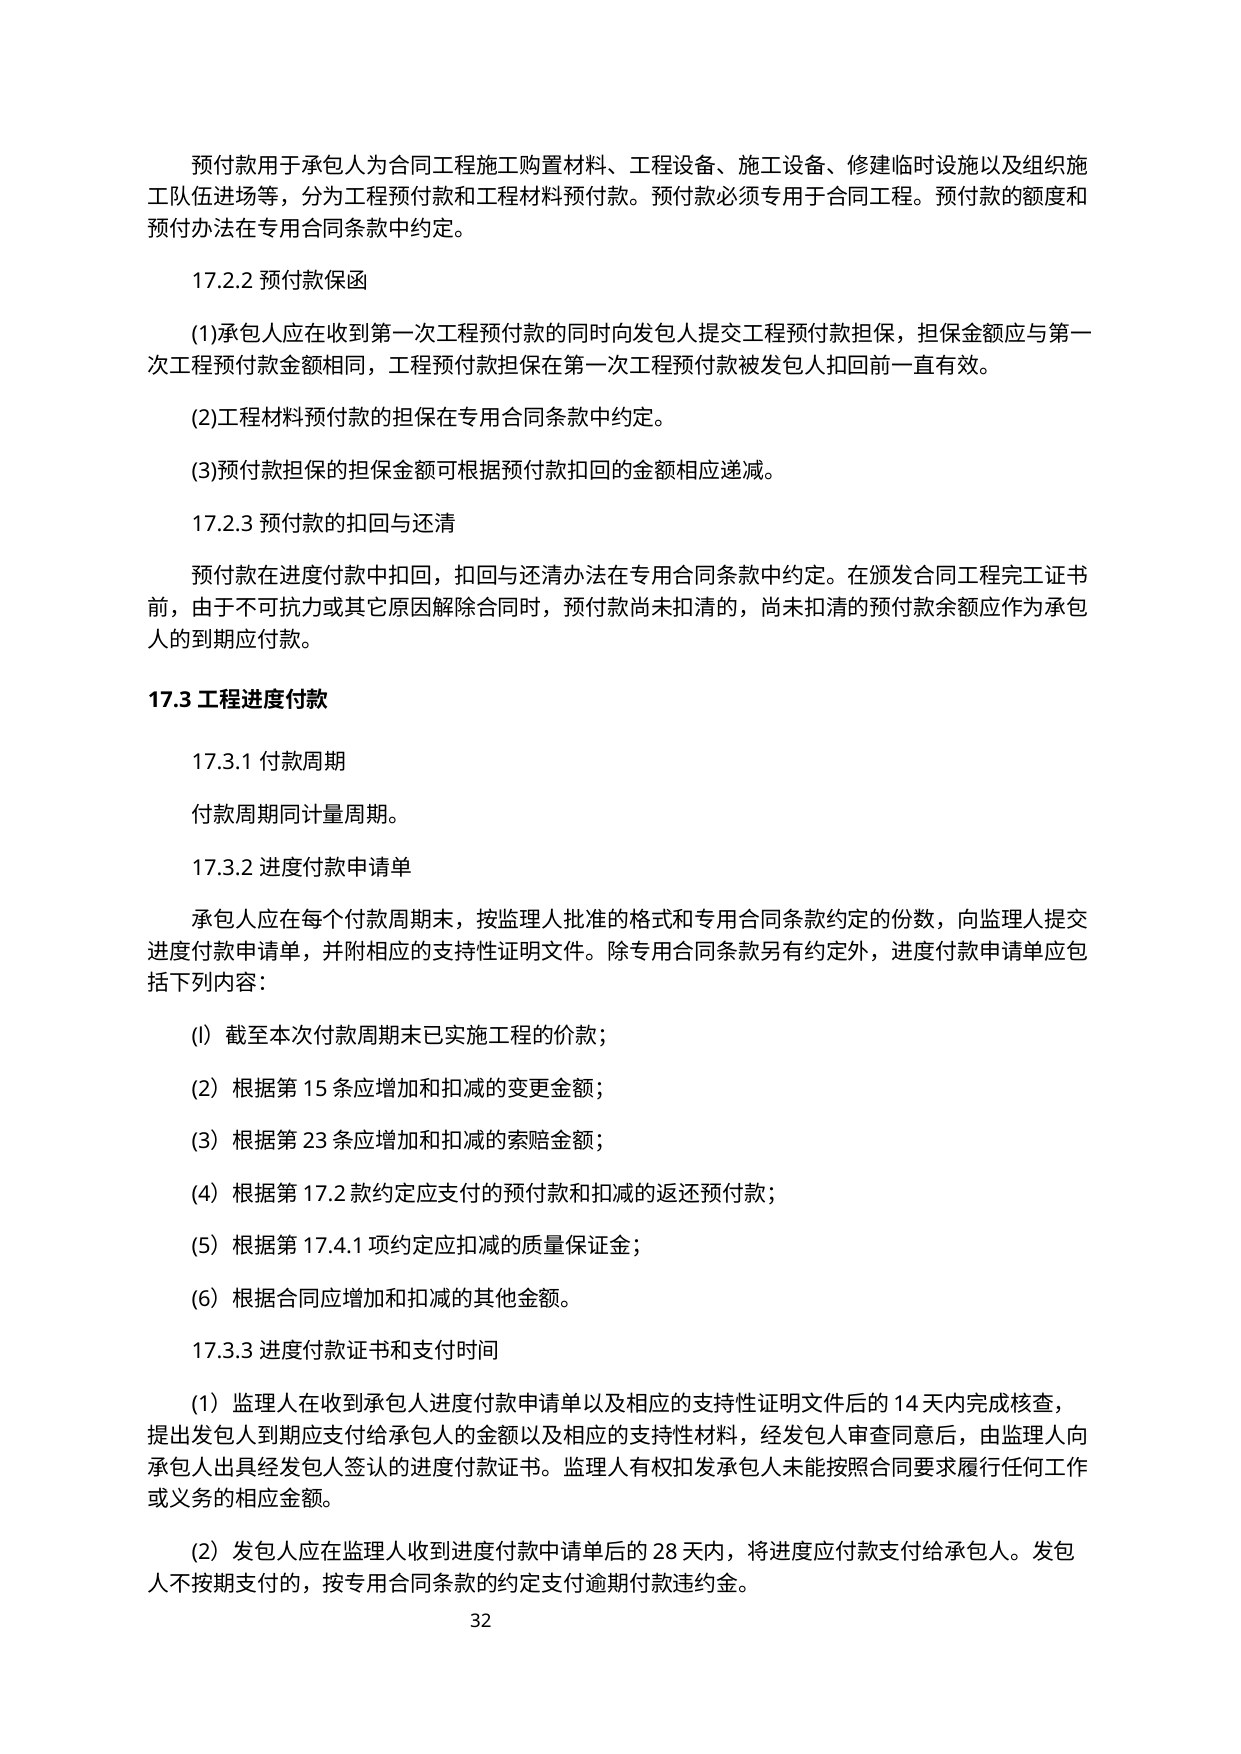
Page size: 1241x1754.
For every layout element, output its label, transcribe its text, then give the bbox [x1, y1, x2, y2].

text (1)承包人应在收到第一次工程预付款的同时向发包人提交工程预付款担保，担保金额应与第一次工程预付款金额相同，工程预付款担保在第一次工程预付款被发包人扣回前一直有效。 [148, 316, 1092, 379]
text 17.3.1 付款周期 [148, 744, 1092, 776]
text 预付款用于承包人为合同工程施工购置材料、工程设备、施工设备、修建临时设施以及组织施工队伍进场等，分为工程预付款和工程材料预付款。预付款必须专用于合同工程。预付款的额度和预付办法在专用合同条款中约定。 [148, 148, 1092, 243]
text (5）根据第17.4.1项约定应扣减的质量保证金； [148, 1228, 1092, 1260]
text 17.2.3 预付款的扣回与还清 [148, 506, 1092, 537]
text 承包人应在每个付款周期末，按监理人批准的格式和专用合同条款约定的份数，向监理人提交进度付款申请单，并附相应的支持性证明文件。除专用合同条款另有约定外，进度付款申请单应包括下列内容： [148, 902, 1092, 997]
text (3）根据第23条应增加和扣减的索赔金额； [148, 1123, 1092, 1155]
text (2)工程材料预付款的担保在专用合同条款中约定。 [148, 400, 1092, 432]
text 付款周期同计量周期。 [148, 797, 1092, 829]
text 17.3.2 进度付款申请单 [148, 849, 1092, 881]
text 17.2.2 预付款保函 [148, 263, 1092, 295]
text (2）发包人应在监理人收到进度付款中请单后的28天内，将进度应付款支付给承包人。发包人不按期支付的，按专用合同条款的约定支付逾期付款违约金。 [148, 1534, 1092, 1597]
text 17.3.3 进度付款证书和支付时间 [148, 1333, 1092, 1365]
text (6）根据合同应增加和扣减的其他金额。 [148, 1281, 1092, 1313]
text (1）监理人在收到承包人进度付款申请单以及相应的支持性证明文件后的14天内完成核查，提出发包人到期应支付给承包人的金额以及相应的支持性材料，经发包人审查同意后，由监理人向承包人出具经发包人签认的进度付款证书。监理人有权扣发承包人未能按照合同要求履行任何工作或义务的相应金额。 [148, 1386, 1092, 1513]
text (2）根据第15条应增加和扣减的变更金额； [148, 1071, 1092, 1102]
text 预付款在进度付款中扣回，扣回与还清办法在专用合同条款中约定。在颁发合同工程完工证书前，由于不可抗力或其它原因解除合同时，预付款尚未扣清的，尚未扣清的预付款余额应作为承包人的到期应付款。 [148, 558, 1092, 653]
subtitle 17.3 工程进度付款 [148, 682, 1092, 714]
text (4）根据第17.2款约定应支付的预付款和扣减的返还预付款； [148, 1176, 1092, 1207]
text (l）截至本次付款周期末已实施工程的价款； [148, 1018, 1092, 1050]
text (3)预付款担保的担保金额可根据预付款扣回的金额相应递减。 [148, 453, 1092, 485]
